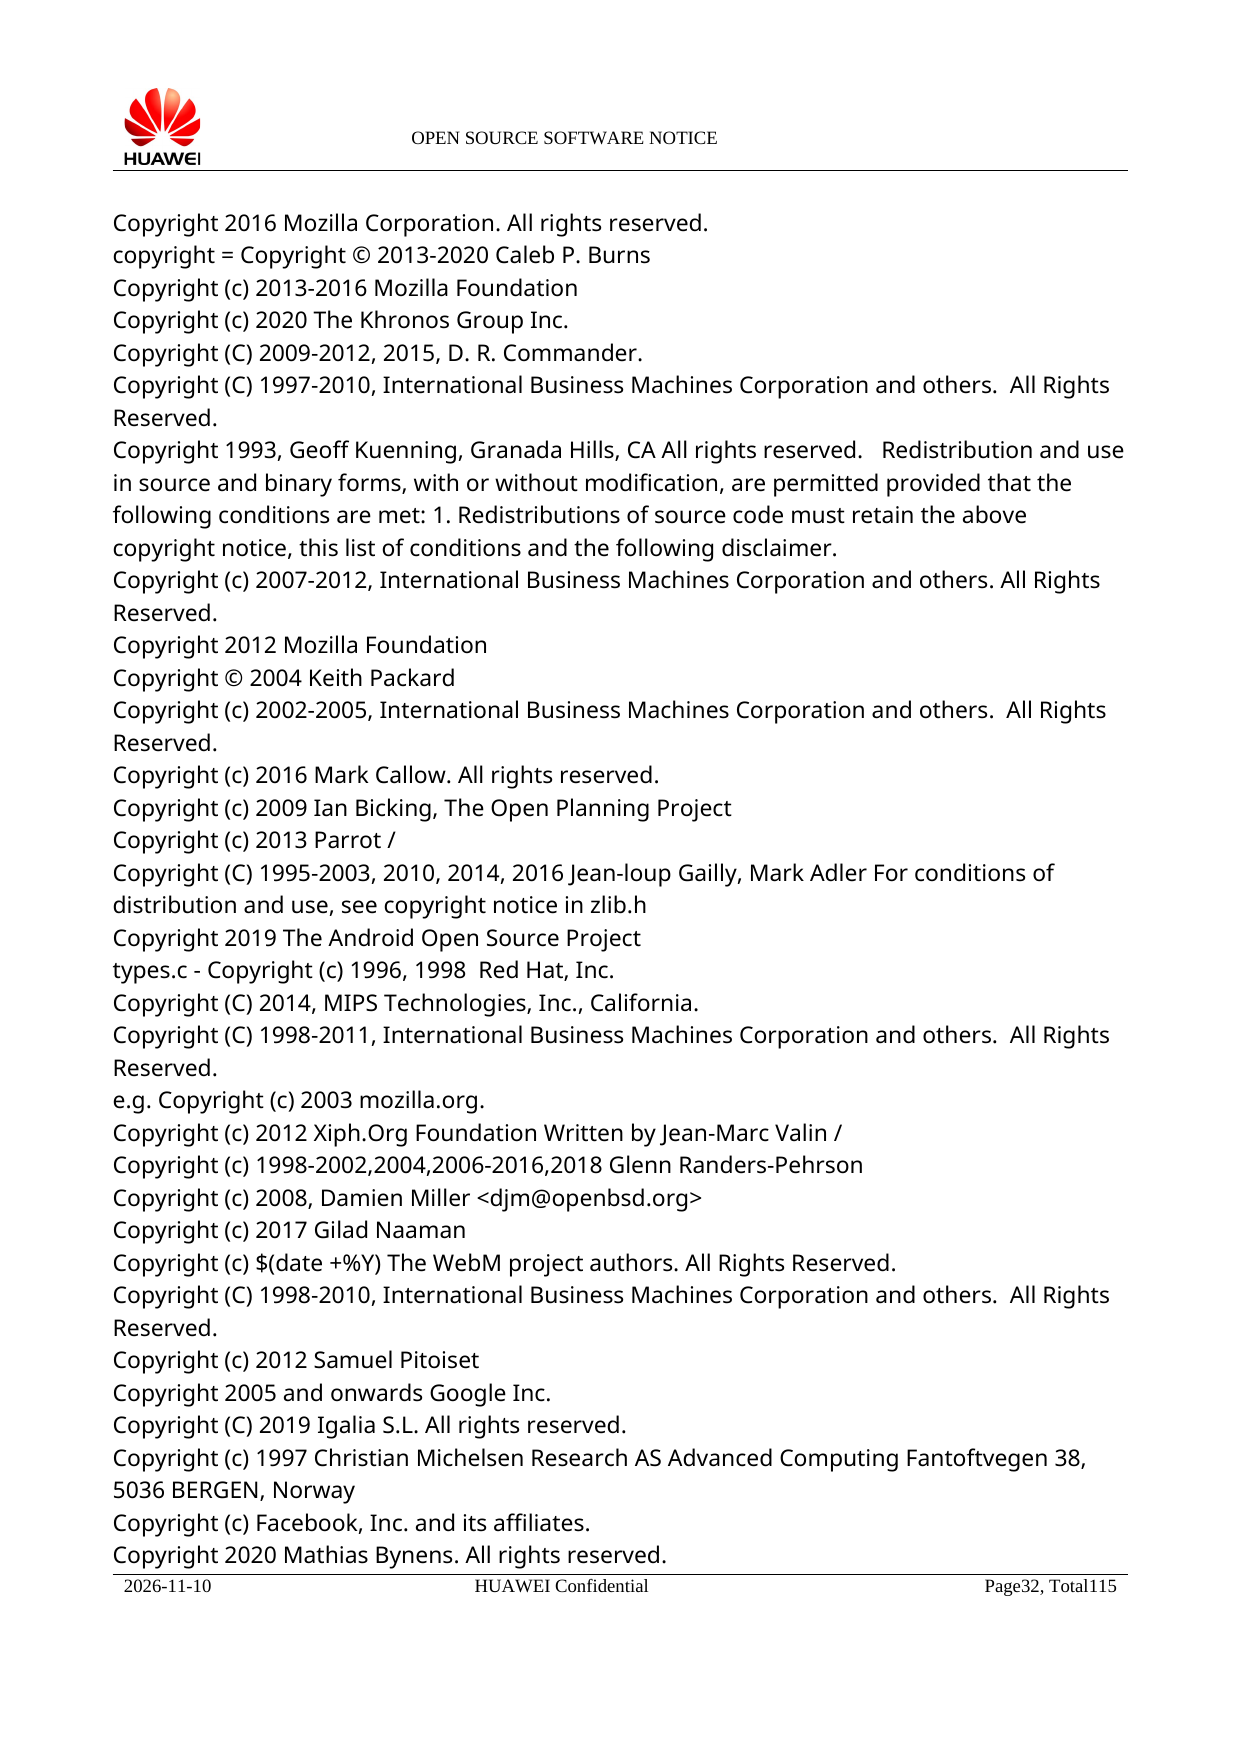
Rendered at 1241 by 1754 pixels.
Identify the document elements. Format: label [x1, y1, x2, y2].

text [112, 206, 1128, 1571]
picture [124, 88, 201, 165]
